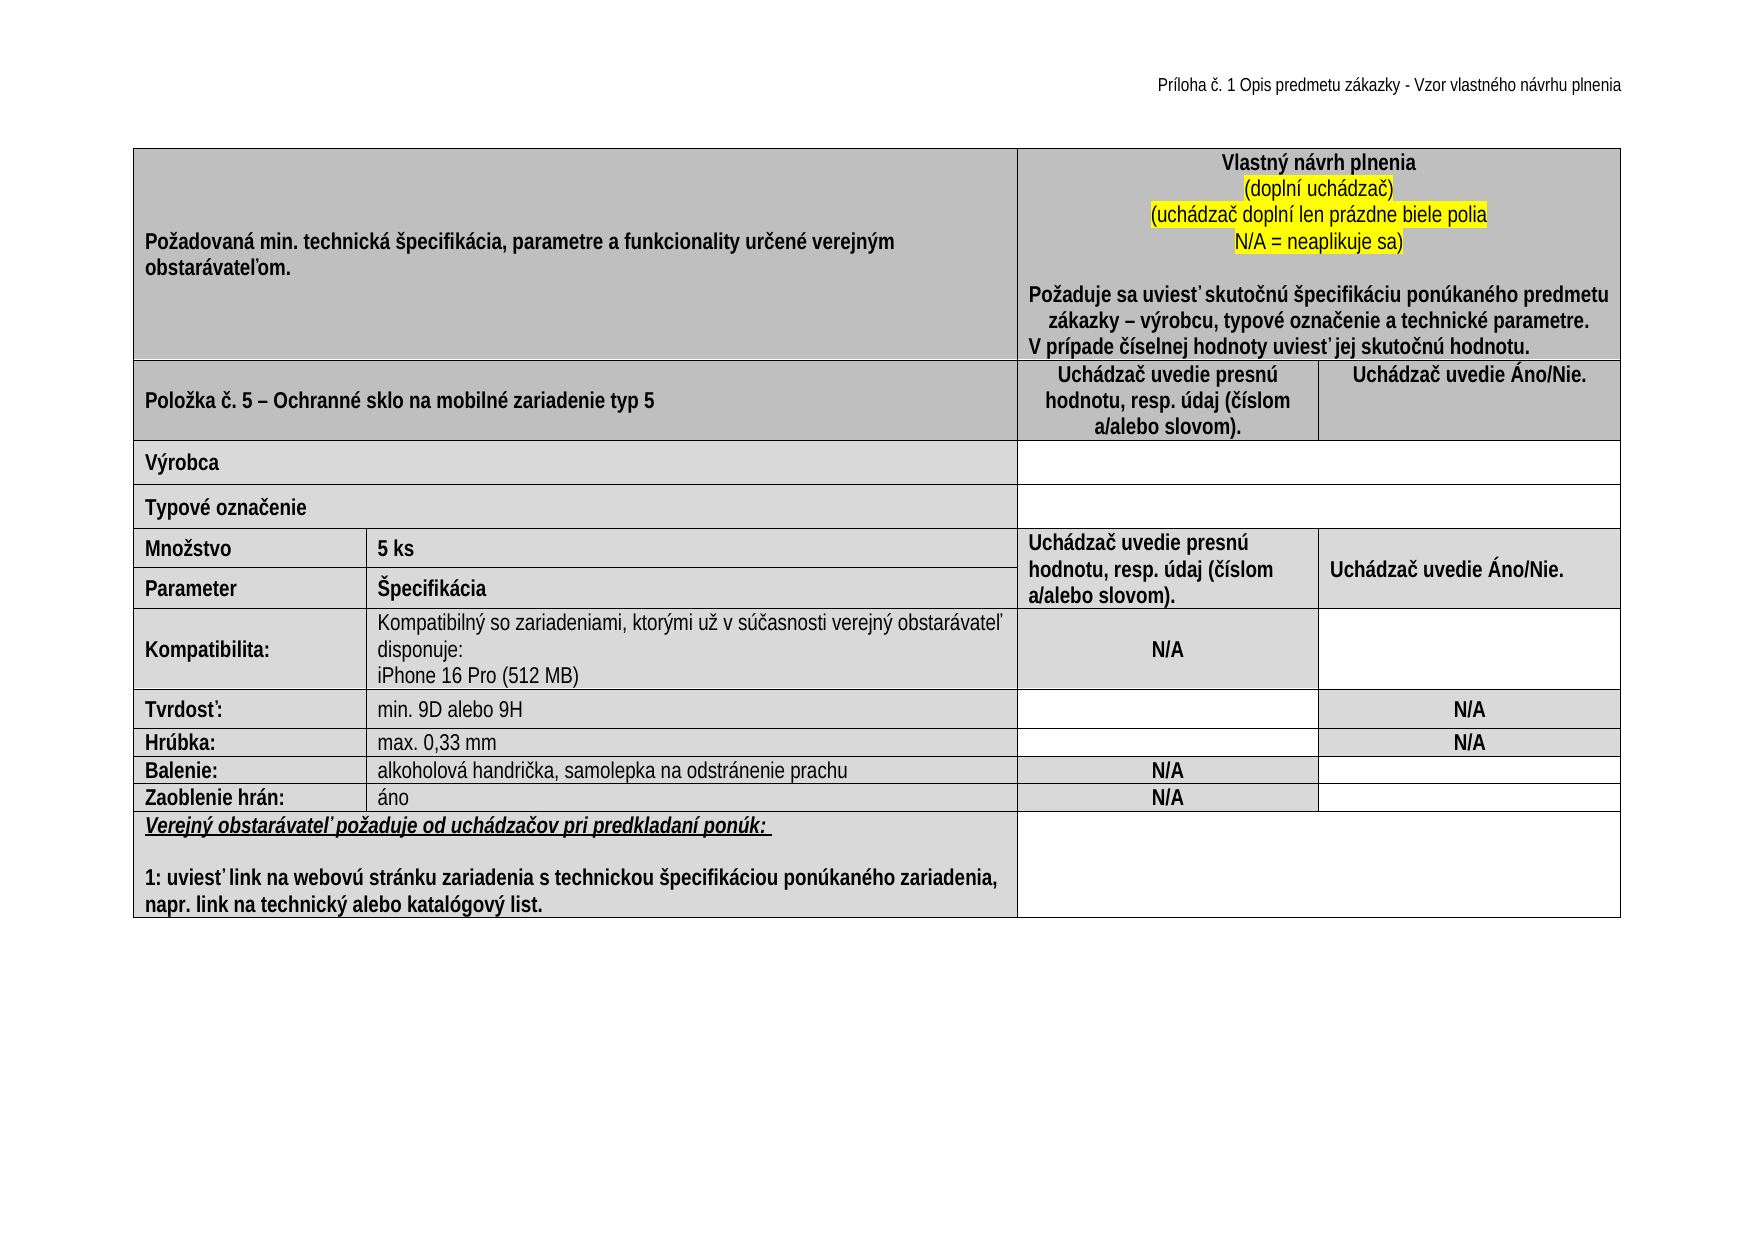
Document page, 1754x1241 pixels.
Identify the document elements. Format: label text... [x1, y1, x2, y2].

table_header Požadovaná min. technická špecifikácia, parametre a funkcionality určené verejným obstarávateľom. [134, 149, 1017, 359]
table_cell [1018, 812, 1620, 917]
table_cell Kompatibilita: [134, 609, 366, 688]
table_cell [1018, 441, 1620, 484]
table_cell Uchádzač uvedie presnú hodnotu, resp. údaj (číslom a/alebo slovom). [1018, 361, 1318, 440]
table_cell Tvrdosť: [134, 690, 366, 728]
table_cell max. 0,33 mm [367, 729, 1017, 756]
table_cell Uchádzač uvedie Áno/Nie. [1319, 529, 1620, 608]
table_cell [1018, 729, 1318, 756]
table_cell N/A [1018, 784, 1318, 811]
table_cell N/A [1319, 729, 1620, 756]
table_cell Zaoblenie hrán: [134, 784, 366, 811]
table_cell [1319, 784, 1620, 811]
table_cell Položka č. 5 – Ochranné sklo na mobilné zariadenie typ 5 [134, 361, 1017, 440]
table_cell 5 ks [367, 529, 1017, 567]
table_cell Kompatibilný so zariadeniami, ktorými už v súčasnosti verejný obstarávateľ disponuje: iPhone 16 Pro (512 MB) [367, 609, 1017, 688]
table_cell min. 9D alebo 9H [367, 690, 1017, 728]
table_cell N/A [1319, 690, 1620, 728]
table_cell áno [367, 784, 1017, 811]
table_cell [1018, 690, 1318, 728]
table_cell Výrobca [134, 441, 1017, 484]
table_cell N/A [1018, 609, 1318, 688]
table_cell Balenie: [134, 757, 366, 783]
table_cell Špecifikácia [367, 568, 1017, 608]
table_cell Uchádzač uvedie presnú hodnotu, resp. údaj (číslom a/alebo slovom). [1018, 529, 1318, 608]
table_cell Parameter [134, 568, 366, 608]
table_header Vlastný návrh plnenia (doplní uchádzač) (uchádzač doplní len prázdne biele polia N/A = neaplikuje sa) Požaduje sa uviesť skutočnú špecifikáciu ponúkaného predmetu zákazky – výrobcu, typové označenie a technické parametre. V prípade číselnej hodnoty uviesť jej skutočnú hodnotu. [1018, 149, 1620, 359]
table_cell Hrúbka: [134, 729, 366, 756]
table_cell alkoholová handrička, samolepka na odstránenie prachu [367, 757, 1017, 783]
table_cell Uchádzač uvedie Áno/Nie. [1319, 361, 1620, 440]
table_cell Množstvo [134, 529, 366, 567]
table_cell [1319, 757, 1620, 783]
table_cell Typové označenie [134, 485, 1017, 528]
table_cell N/A [1018, 757, 1318, 783]
table_cell [1319, 609, 1620, 688]
table_cell [1018, 485, 1620, 528]
table_cell Verejný obstarávateľ požaduje od uchádzačov pri predkladaní ponúk: 1: uviesť link na webovú stránku zariadenia s technickou špecifikáciou ponúkaného zariadenia, napr. link na technický alebo katalógový list. [134, 812, 1017, 917]
